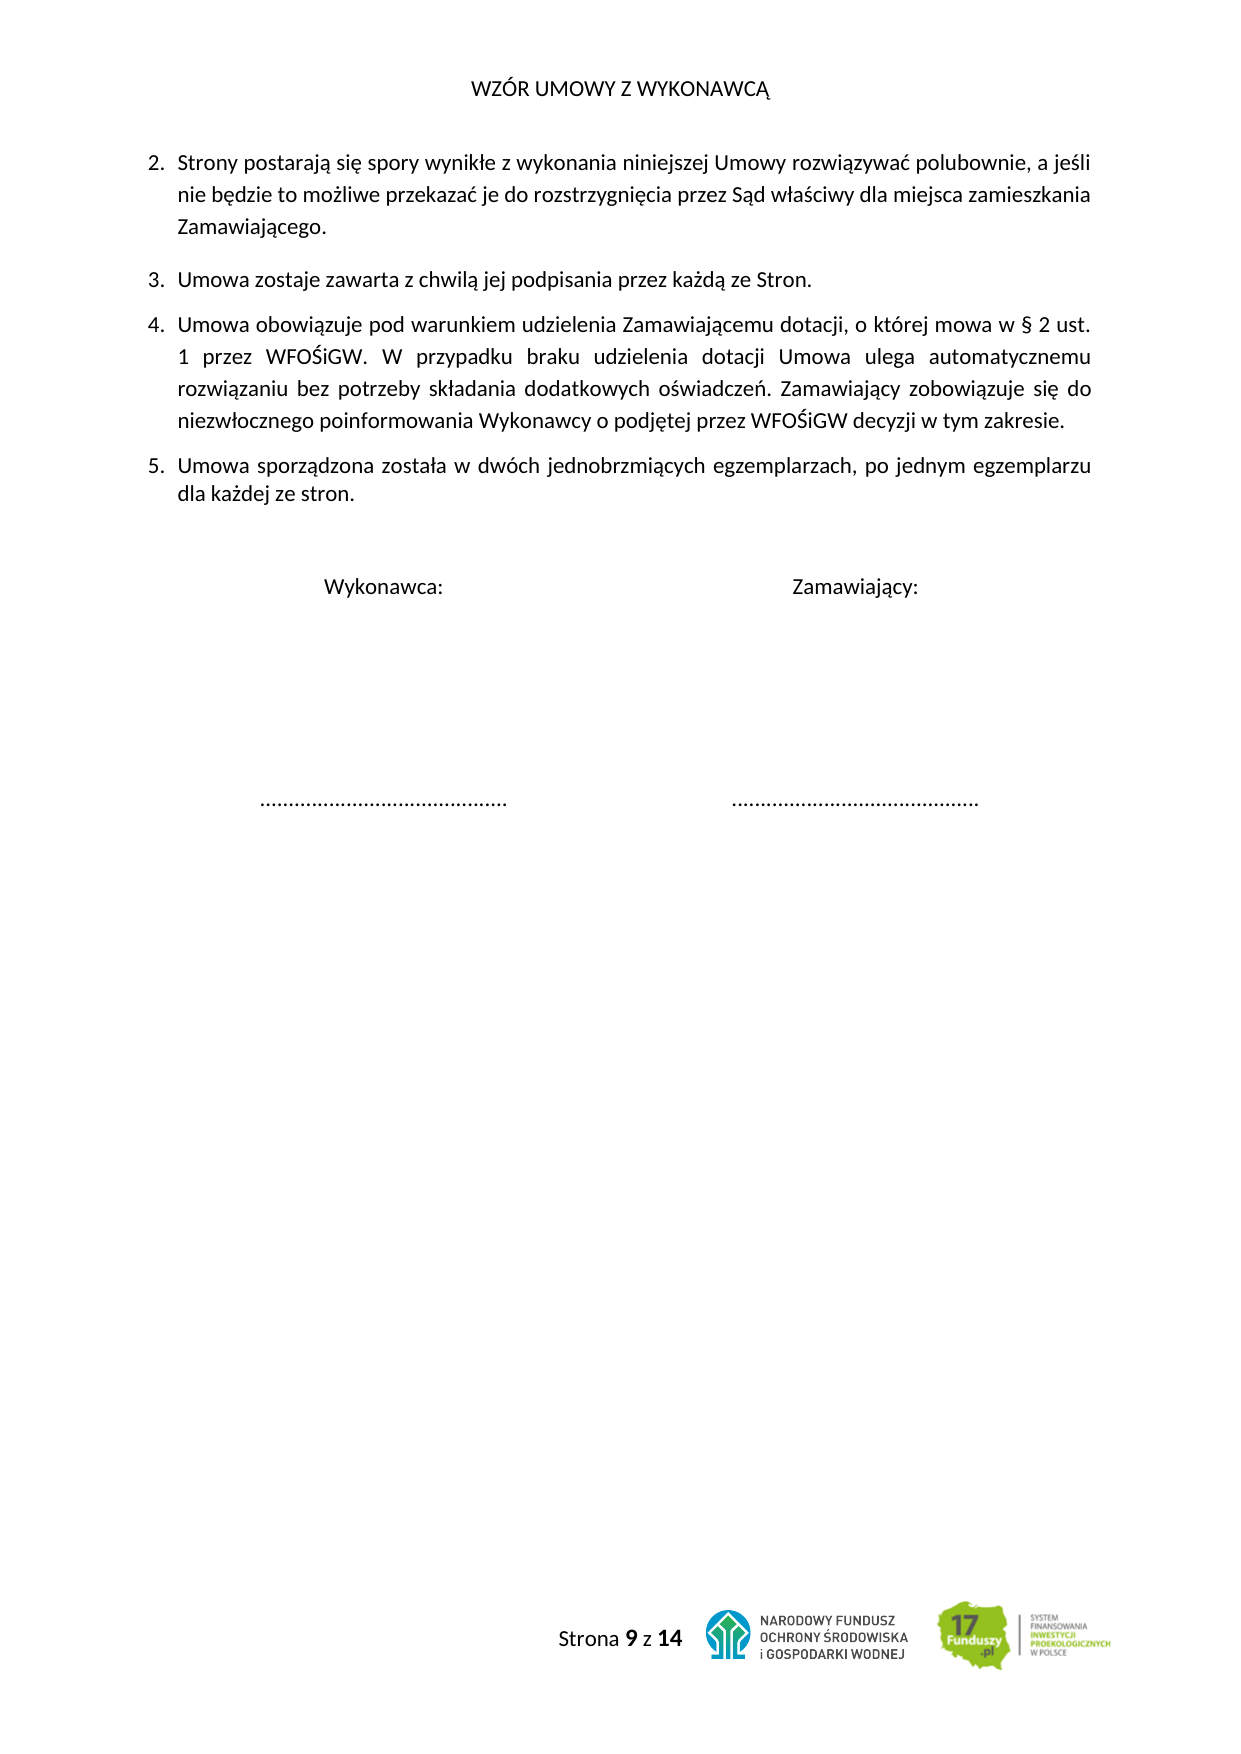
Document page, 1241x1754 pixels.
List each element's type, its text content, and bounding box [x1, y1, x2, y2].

table_header Zamawiający: [620, 573, 1092, 625]
table_header Wykonawca: [148, 573, 619, 625]
text 3. Umowa zostaje zawarta z chwilą jej podpisania przez każdą ze Stron. [148, 265, 1093, 293]
table_cell ........................................... [620, 625, 1092, 837]
table_cell ........................................... [148, 625, 619, 837]
picture [672, 1599, 1111, 1673]
list Strony postarają się spory wynikłe z wykonania niniejszej Umowy rozwiązywać polubownie, a jeśli nie będzie to możliwe przekazać je do rozstrzygnięcia przez Sąd właściwy dla miejsca zamieszkania Zamawiającego. [148, 148, 1093, 240]
text 5. Umowa sporządzona została w dwóch jednobrzmiących egzemplarzach, po jednym egzemplarzu dla każdej ze stron. [148, 451, 1093, 507]
text 4. Umowa obowiązuje pod warunkiem udzielenia Zamawiającemu dotacji, o której mowa w § 2 ust. 1 przez WFOŚiGW. W przypadku braku udzielenia dotacji Umowa ulega automatycznemu rozwiązaniu bez potrzeby składania dodatkowych oświadczeń. Zamawiający zobowiązuje się do niezwłocznego poinformowania Wykonawcy o podjętej przez WFOŚiGW decyzji w tym zakresie. [148, 310, 1093, 434]
